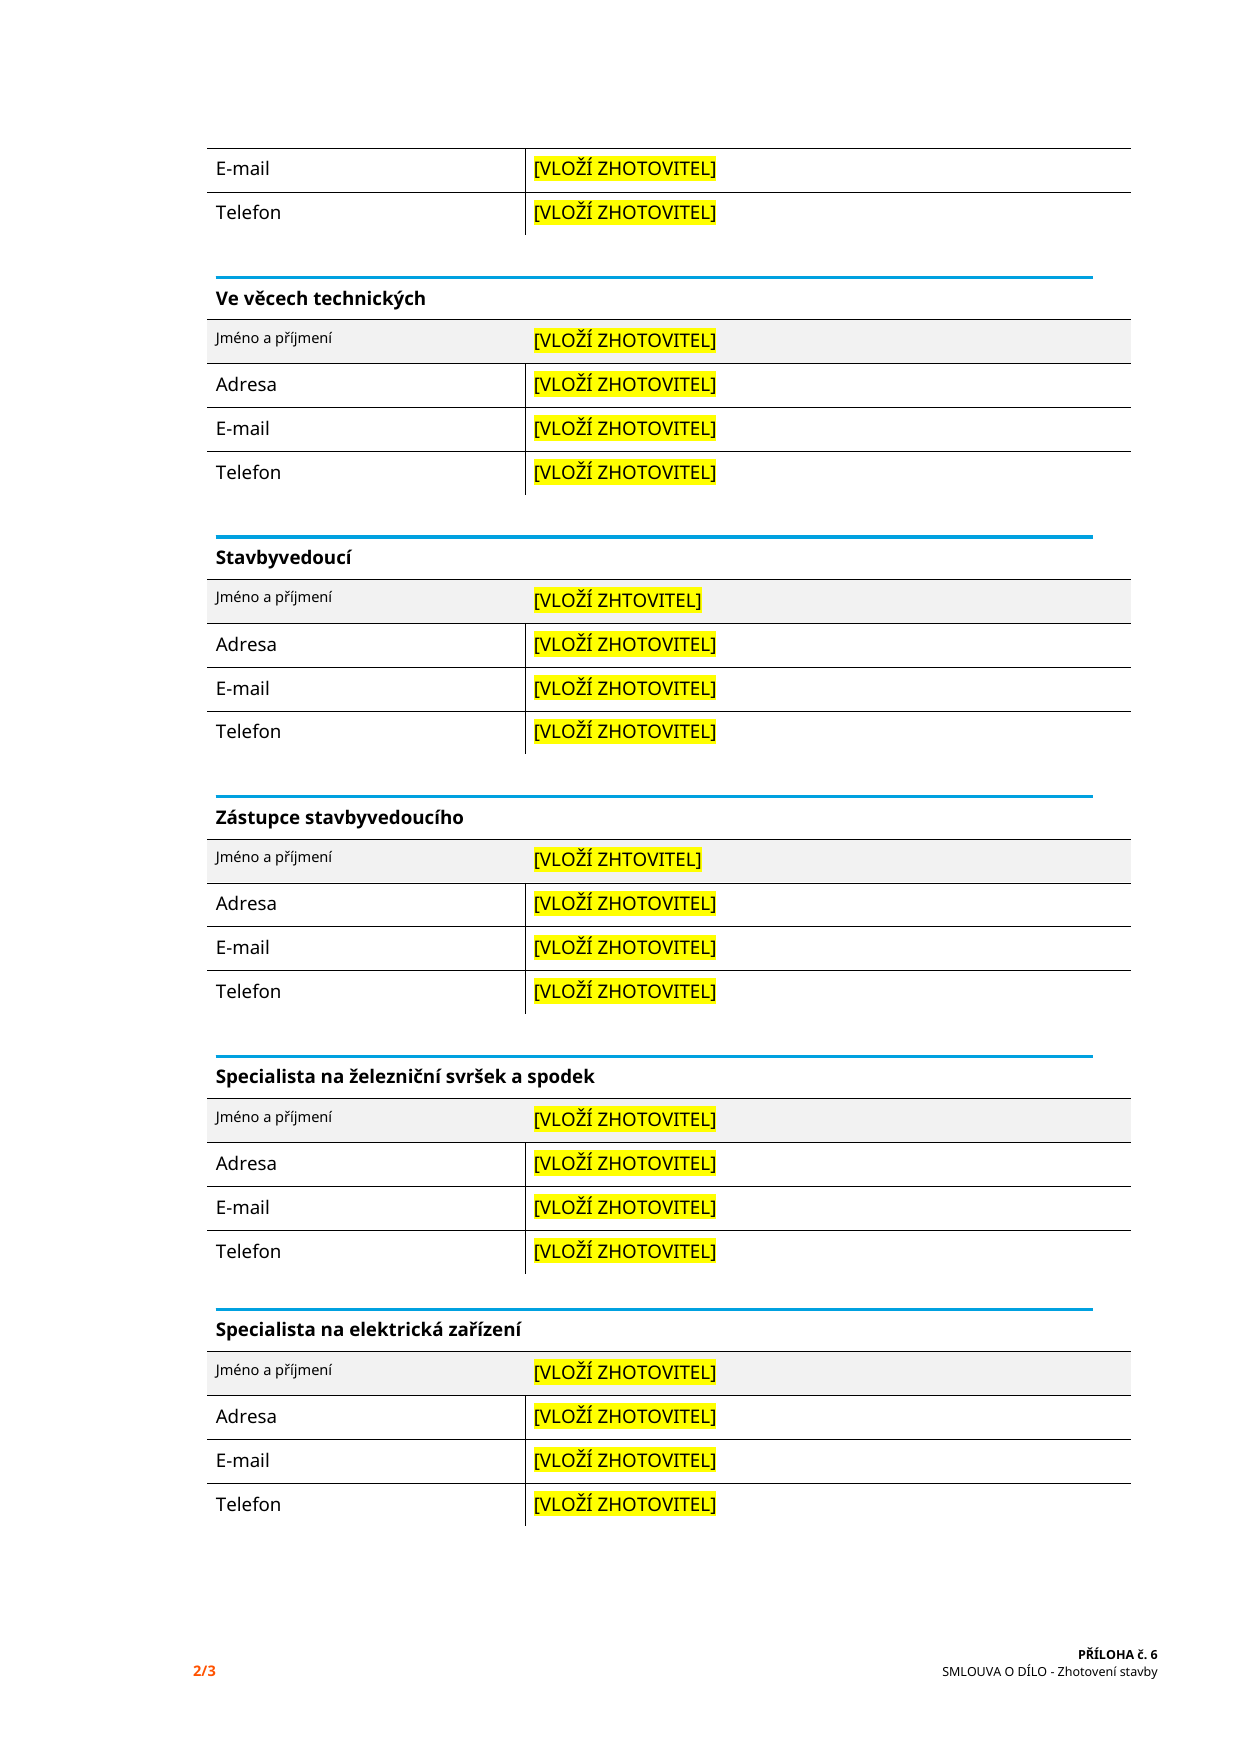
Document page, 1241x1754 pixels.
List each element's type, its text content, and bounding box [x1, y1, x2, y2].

table_cell Adresa [207, 364, 525, 407]
table_cell [VLOŽÍ ZHOTOVITEL] [526, 1187, 1131, 1230]
table_cell E-mail [207, 1187, 525, 1230]
table_cell Telefon [207, 1231, 525, 1273]
text Stavbyvedoucí [216, 539, 1093, 570]
table_cell [VLOŽÍ ZHOTOVITEL] [526, 408, 1131, 451]
table_cell [VLOŽÍ ZHOTOVITEL] [526, 1440, 1131, 1483]
table_cell Adresa [207, 1396, 525, 1439]
table_cell E-mail [207, 149, 525, 191]
table_cell [VLOŽÍ ZHOTOVITEL] [526, 927, 1131, 970]
table_cell [VLOŽÍ ZHOTOVITEL] [526, 668, 1131, 711]
table_header [VLOŽÍ ZHTOVITEL] [526, 840, 1131, 882]
table_header Jméno a příjmení [207, 840, 526, 882]
table_cell [VLOŽÍ ZHOTOVITEL] [526, 149, 1131, 191]
table_cell [VLOŽÍ ZHOTOVITEL] [526, 193, 1131, 235]
table_cell E-mail [207, 668, 525, 711]
table_cell [VLOŽÍ ZHOTOVITEL] [526, 1484, 1131, 1526]
table_cell Adresa [207, 624, 525, 667]
table_cell [VLOŽÍ ZHOTOVITEL] [526, 884, 1131, 926]
table_header [VLOŽÍ ZHOTOVITEL] [526, 320, 1131, 363]
table_cell Adresa [207, 884, 525, 926]
table_header Jméno a příjmení [207, 1352, 526, 1395]
table_header [VLOŽÍ ZHOTOVITEL] [526, 1099, 1131, 1142]
text Specialista na elektrická zařízení [216, 1311, 1093, 1342]
table_cell [VLOŽÍ ZHOTOVITEL] [526, 452, 1131, 495]
table_cell E-mail [207, 1440, 525, 1483]
text Zástupce stavbyvedoucího [216, 798, 1093, 830]
table_cell [VLOŽÍ ZHOTOVITEL] [526, 1143, 1131, 1186]
table_cell Telefon [207, 712, 525, 754]
table_cell Telefon [207, 452, 525, 495]
table_cell [VLOŽÍ ZHOTOVITEL] [526, 712, 1131, 754]
table_cell [VLOŽÍ ZHOTOVITEL] [526, 1231, 1131, 1273]
table_header Jméno a příjmení [207, 580, 526, 623]
table_cell E-mail [207, 927, 525, 970]
table_header [VLOŽÍ ZHOTOVITEL] [526, 1352, 1131, 1395]
table_cell [VLOŽÍ ZHOTOVITEL] [526, 364, 1131, 407]
table_header [VLOŽÍ ZHTOVITEL] [526, 580, 1131, 623]
table_header Jméno a příjmení [207, 320, 526, 363]
table_cell Adresa [207, 1143, 525, 1186]
table_cell [VLOŽÍ ZHOTOVITEL] [526, 1396, 1131, 1439]
table_cell Telefon [207, 1484, 525, 1526]
text Specialista na železniční svršek a spodek [216, 1058, 1093, 1089]
table_cell [VLOŽÍ ZHOTOVITEL] [526, 971, 1131, 1014]
table_cell Telefon [207, 193, 525, 235]
table_header Jméno a příjmení [207, 1099, 526, 1142]
table_cell Telefon [207, 971, 525, 1014]
text Ve věcech technických [216, 279, 1093, 311]
table_cell [VLOŽÍ ZHOTOVITEL] [526, 624, 1131, 667]
table_cell E-mail [207, 408, 525, 451]
